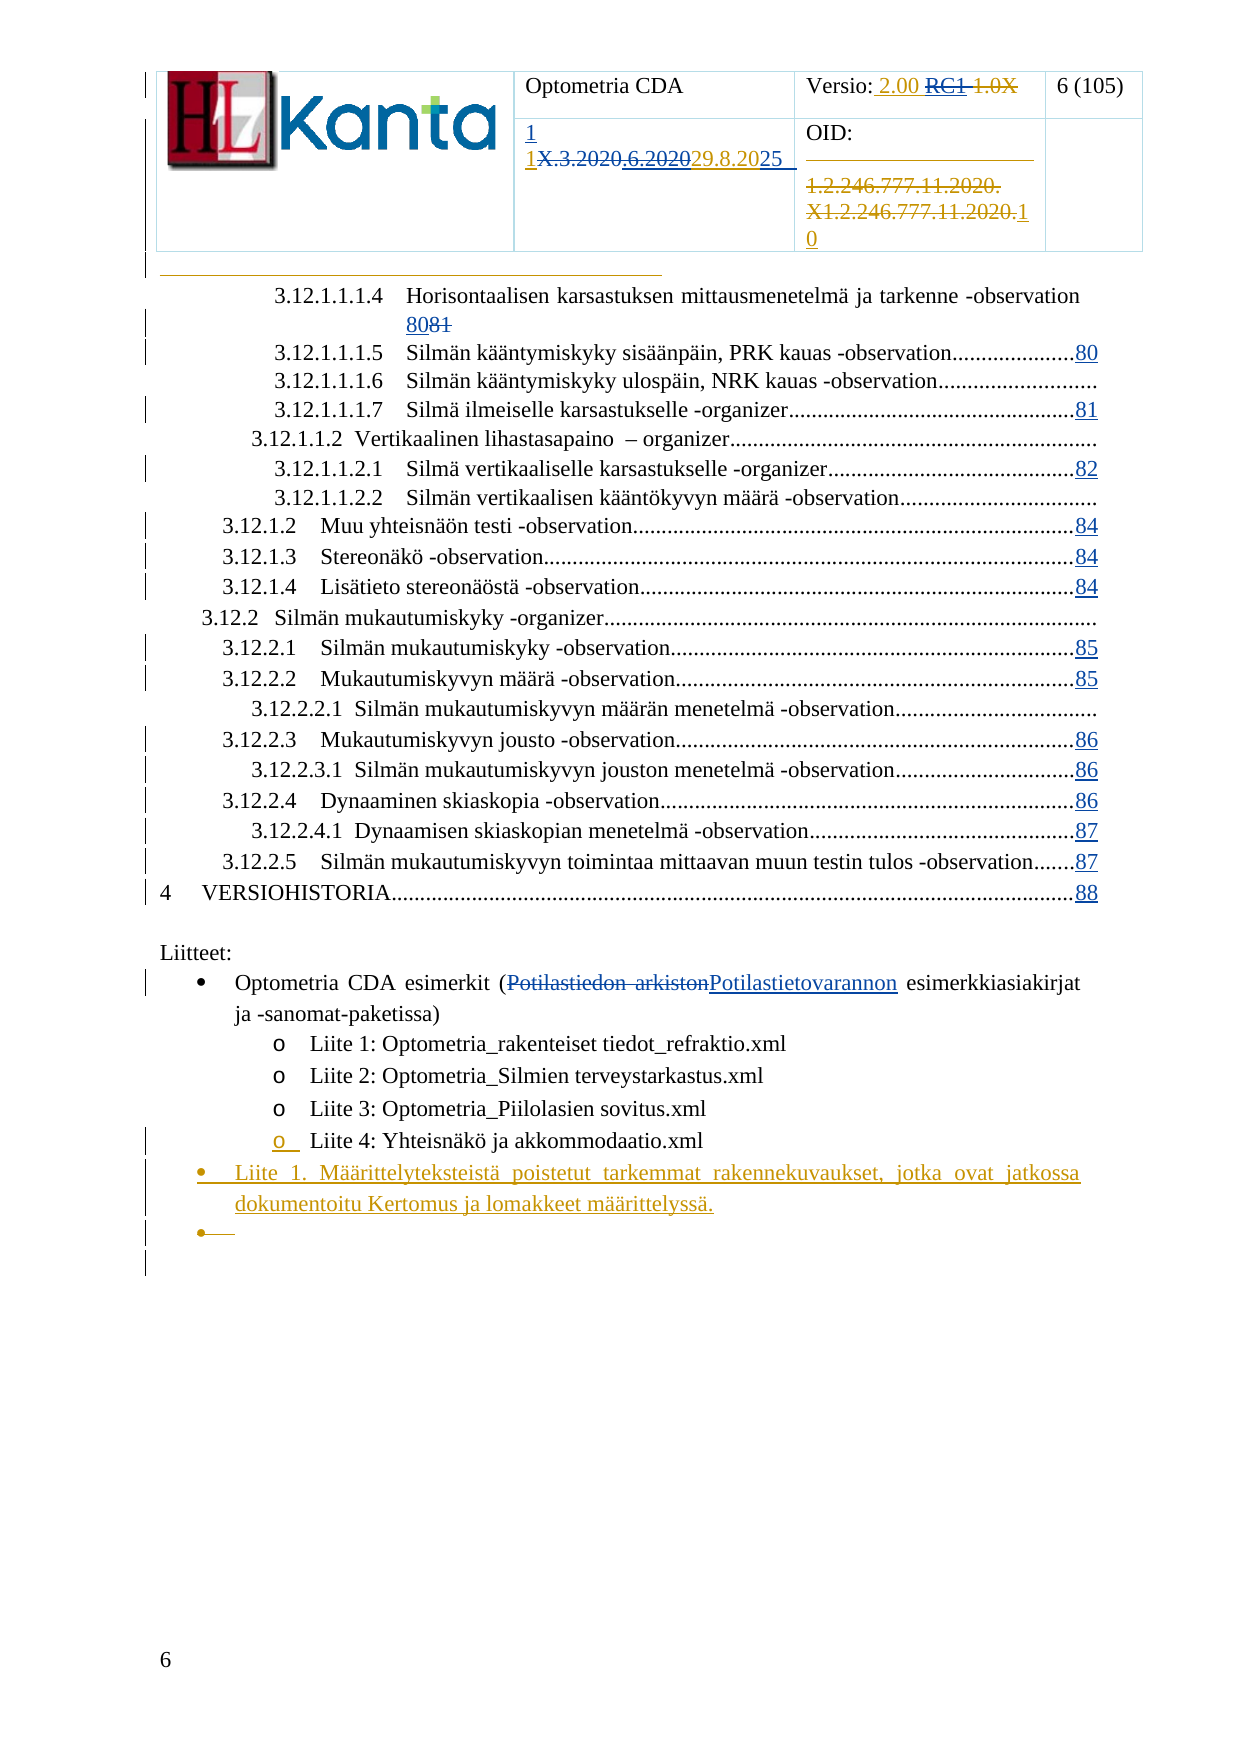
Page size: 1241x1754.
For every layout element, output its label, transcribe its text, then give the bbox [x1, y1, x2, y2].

text Liitteet: [159, 939, 1081, 966]
list Liite 1: Optometria_rakenteiset tiedot_refraktio.xml [272, 1030, 1081, 1058]
list Optometria CDA esimerkit ( esimerkkiasiakirjat ja -sanomat-paketissa) [197, 969, 1081, 1026]
list Liite 2: Optometria_Silmien terveystarkastus.xml [272, 1062, 1081, 1091]
list Liite 3: Optometria_Piilolasien sovitus.xml [272, 1095, 1081, 1123]
picture [167, 71, 279, 171]
list Liite 4: Yhteisnäkö ja akkommodaatio.xml [272, 1127, 1081, 1155]
picture [281, 96, 496, 150]
